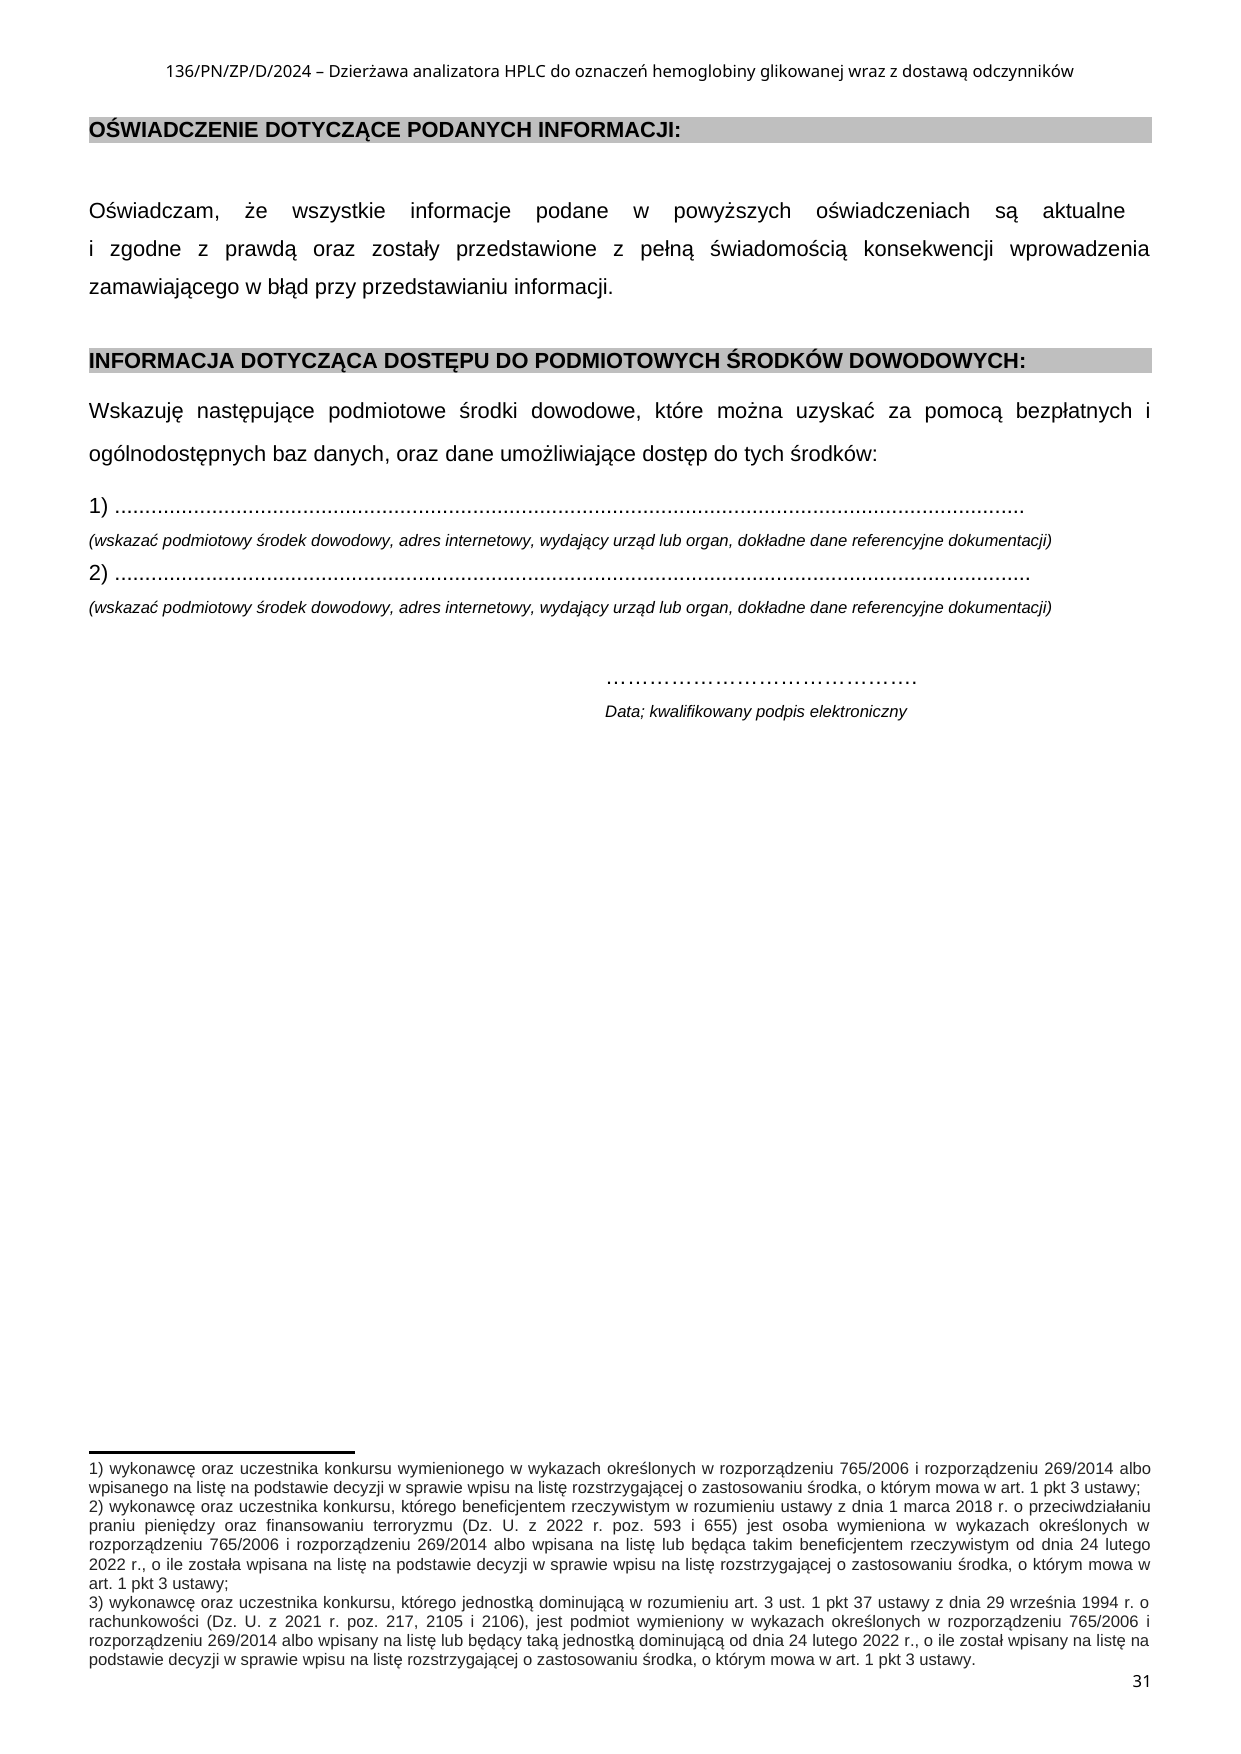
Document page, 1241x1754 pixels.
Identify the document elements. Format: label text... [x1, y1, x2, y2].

text (wskazać podmiotowy środek dowodowy, adres internetowy, wydający urząd lub organ, dokładne dane referencyjne dokumentacji) [89, 598, 1152, 617]
text 1) ...................................................................................................................................................... [89, 493, 1152, 518]
text 2) ....................................................................................................................................................... [89, 560, 1152, 585]
text (wskazać podmiotowy środek dowodowy, adres internetowy, wydający urząd lub organ, dokładne dane referencyjne dokumentacji) [89, 531, 1152, 550]
text ……………………………………. [89, 664, 1152, 689]
text INFORMACJA DOTYCZĄCA DOSTĘPU DO PODMIOTOWYCH ŚRODKÓW DOWODOWYCH: [89, 348, 1152, 373]
text Oświadczam, że wszystkie informacje podane w powyższych oświadczeniach są aktualne i zgodne z prawdą oraz zostały przedstawione z pełną świadomością konsekwencji wprowadzenia zamawiającego w błąd przy przedstawianiu informacji. [89, 198, 1152, 299]
text Data; kwalifikowany podpis elektroniczny [89, 702, 1152, 721]
text Wskazuję następujące podmiotowe środki dowodowe, które można uzyskać za pomocą bezpłatnych i ogólnodostępnych baz danych, oraz dane umożliwiające dostęp do tych środków: [89, 398, 1152, 466]
text OŚWIADCZENIE DOTYCZĄCE PODANYCH INFORMACJI: [89, 117, 1152, 143]
